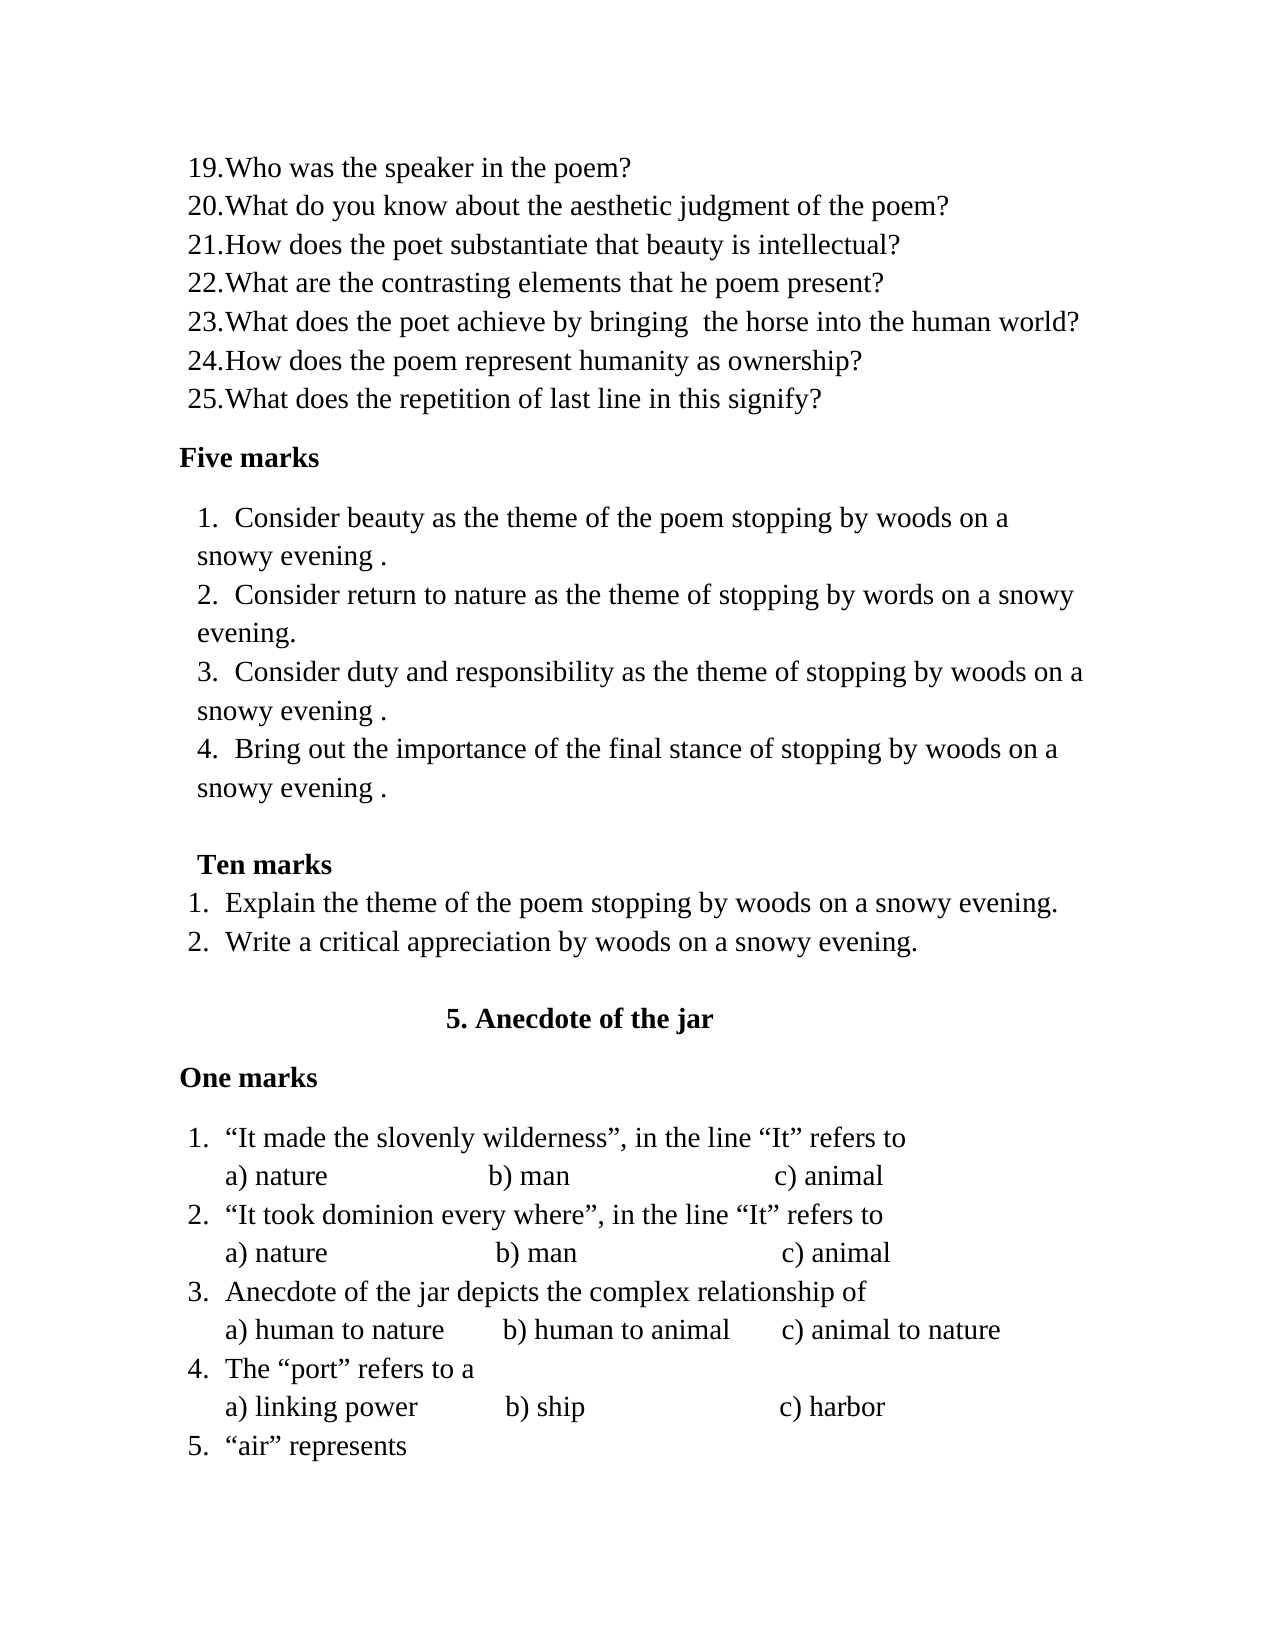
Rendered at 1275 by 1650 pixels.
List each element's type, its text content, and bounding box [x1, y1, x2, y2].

text Five marks [150, 441, 1125, 474]
list a) linking power b) ship c) harbor [225, 1389, 1125, 1423]
list a) nature b) man c) animal [225, 1235, 1125, 1269]
list How does the poem represent humanity as ownership? [187, 343, 1125, 376]
list a) nature b) man c) animal [225, 1158, 1125, 1192]
list “It made the slovenly wilderness”, in the line “It” refers to [187, 1120, 1125, 1153]
list What does the repetition of last line in this signify? [187, 381, 1125, 415]
list Bring out the importance of the final stance of stopping by woods on a snowy evening . [197, 731, 1125, 803]
list What do you know about the aesthetic judgment of the poem? [187, 188, 1125, 222]
list Anecdote of the jar depicts the complex relationship of [187, 1274, 1125, 1307]
text One marks [150, 1060, 1125, 1094]
list “It took dominion every where”, in the line “It” refers to [187, 1197, 1125, 1230]
list What does the poet achieve by bringing the horse into the human world? [187, 304, 1125, 338]
list “air” represents [187, 1428, 1125, 1462]
list Who was the speaker in the poem? [187, 150, 1125, 183]
list Consider return to nature as the theme of stopping by words on a snowy evening. [197, 577, 1125, 649]
list The “port” refers to a [187, 1351, 1125, 1384]
list a) human to nature b) human to animal c) animal to nature [225, 1312, 1125, 1346]
list Write a critical appreciation by woods on a snowy evening. [187, 924, 1125, 957]
list Consider duty and responsibility as the theme of stopping by woods on a snowy evening . [197, 654, 1125, 726]
list How does the poet substantiate that beauty is intellectual? [187, 227, 1125, 261]
list Consider beauty as the theme of the poem stopping by woods on a snowy evening . [197, 500, 1125, 572]
list Ten marks [197, 847, 1125, 880]
list Explain the theme of the poem stopping by woods on a snowy evening. [187, 885, 1125, 919]
list 5. Anecdote of the jar [300, 1001, 1125, 1034]
list What are the contrasting elements that he poem present? [187, 266, 1125, 299]
